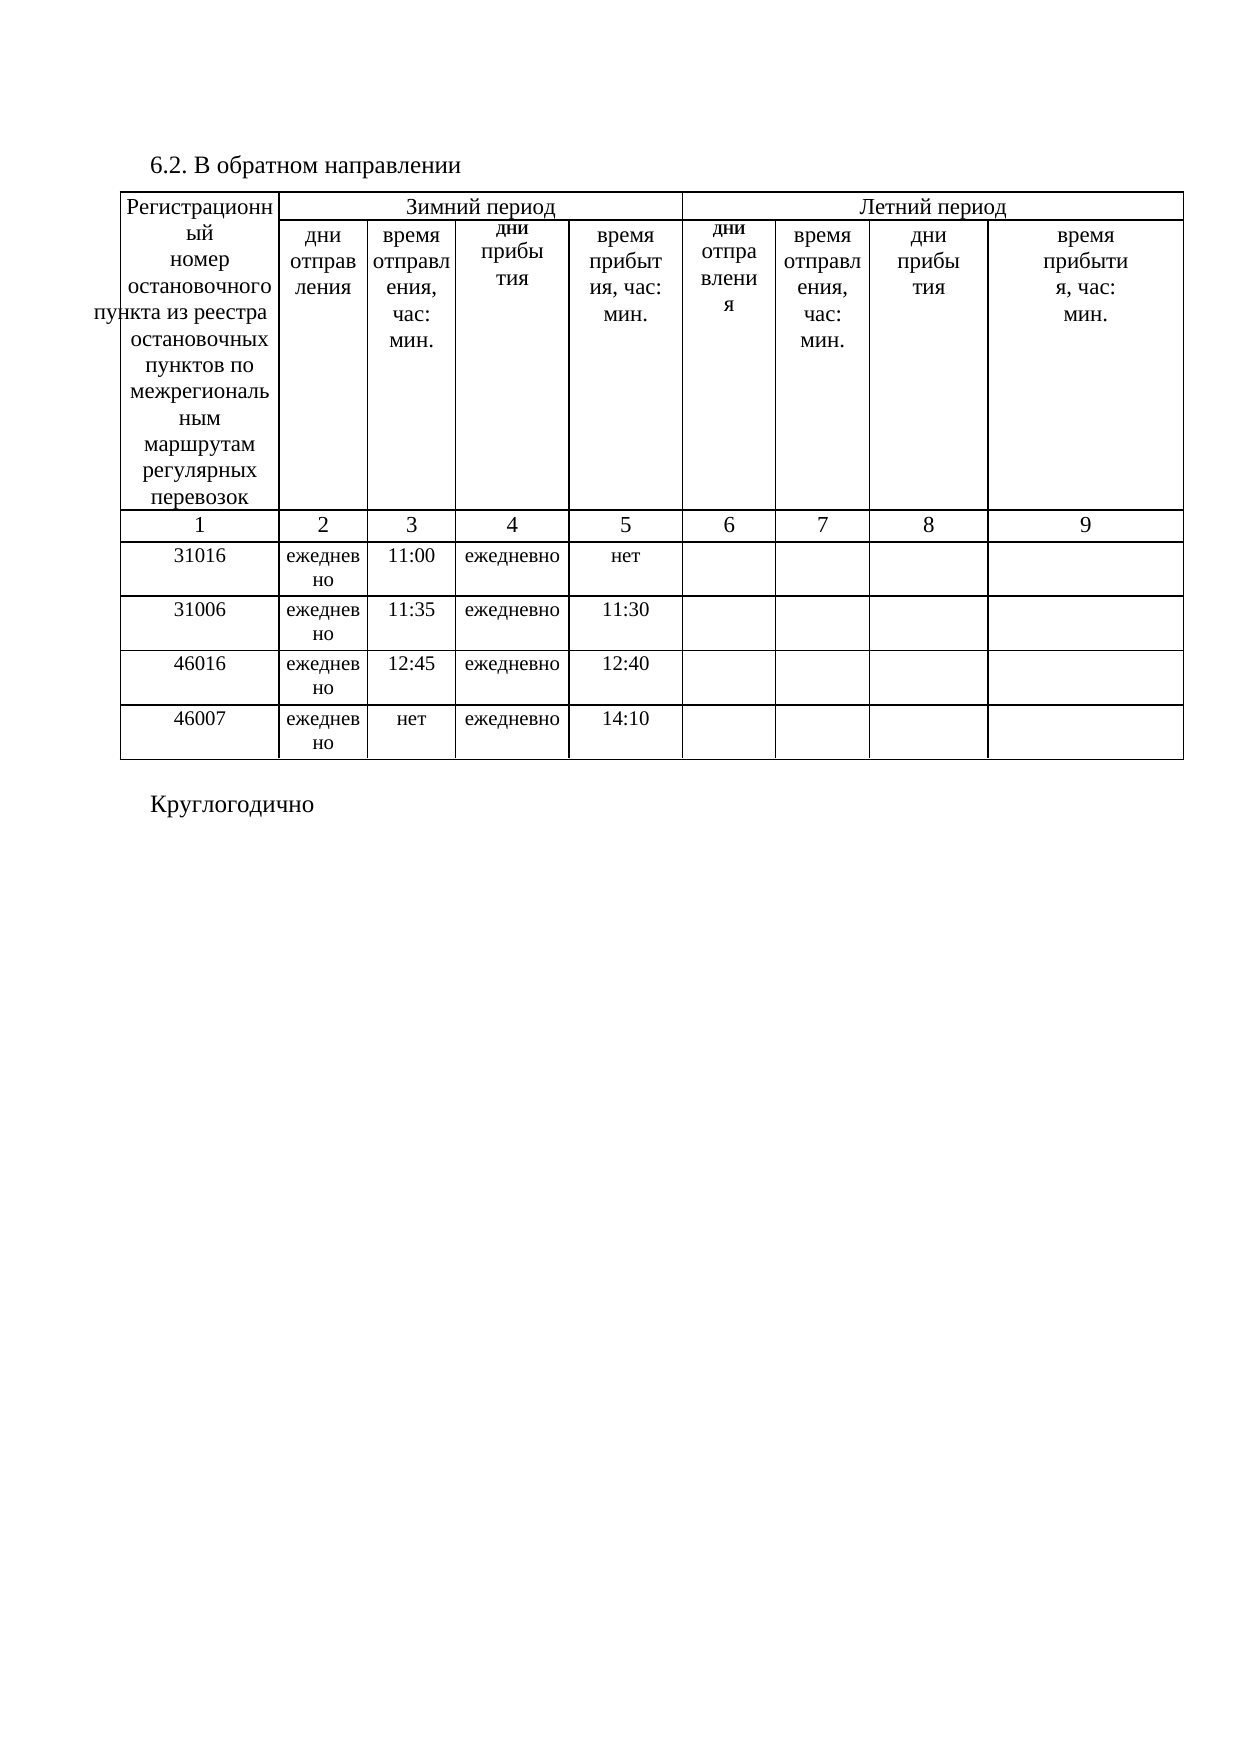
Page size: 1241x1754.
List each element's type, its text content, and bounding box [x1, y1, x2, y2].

table_cell время отправл ения, час: мин. [776, 221, 869, 509]
table_cell нет [570, 543, 682, 595]
table_cell ДНИ отпра влени я [683, 221, 775, 509]
table_cell [870, 706, 987, 758]
table_cell ежедневно [280, 543, 367, 595]
table_cell 1 [121, 511, 278, 541]
table_cell 11:00 [368, 543, 455, 595]
table_cell [989, 597, 1183, 650]
table_cell дни прибы тия [870, 221, 987, 509]
table_cell 12:40 [570, 651, 682, 704]
table_cell время отправл ения, час: мин. [368, 221, 455, 509]
table_cell 31016 [121, 543, 278, 595]
table_cell ежедневно [456, 543, 568, 595]
table_cell 5 [570, 511, 682, 541]
table_cell 46016 [121, 651, 278, 704]
table_cell [776, 706, 869, 758]
table_cell [989, 543, 1183, 595]
table_header Зимний период [280, 193, 682, 219]
table_cell [776, 651, 869, 704]
table_cell дни отправ ления [280, 221, 367, 509]
table_header Регистрационный номер остановочного пункта из реестра остановочных пунктов по межрегиональным маршрутам регулярных перевозок [121, 193, 278, 509]
table_cell ежедневно [280, 597, 367, 650]
table_cell ДНИ прибы тия [456, 221, 568, 509]
table_cell 7 [776, 511, 869, 541]
table_cell [989, 651, 1183, 704]
table_cell [870, 597, 987, 650]
table_cell 12:45 [368, 651, 455, 704]
table_header Летний период [683, 193, 1183, 219]
table_cell ежедневно [456, 706, 568, 758]
table_cell нет [368, 706, 455, 758]
table_cell 11:35 [368, 597, 455, 650]
table_cell ежедневно [456, 651, 568, 704]
table_cell [870, 543, 987, 595]
table_cell время прибыти я, час: мин. [989, 221, 1183, 509]
table_cell [683, 706, 775, 758]
table_cell 6 [683, 511, 775, 541]
table_cell [989, 706, 1183, 758]
table_cell [683, 543, 775, 595]
table_cell время прибыт ия, час: мин. [570, 221, 682, 509]
table_cell 8 [870, 511, 987, 541]
table_cell [870, 651, 987, 704]
table_cell 3 [368, 511, 455, 541]
table_cell 14:10 [570, 706, 682, 758]
table_cell 4 [456, 511, 568, 541]
table_cell [776, 597, 869, 650]
table_cell 9 [989, 511, 1183, 541]
table_cell [683, 651, 775, 704]
table_cell [683, 597, 775, 650]
text 6.2. В обратном направлении [150, 150, 1090, 179]
table_cell ежедневно [456, 597, 568, 650]
table_cell [776, 543, 869, 595]
table_cell ежедневно [280, 706, 367, 758]
table_cell 2 [280, 511, 367, 541]
table_cell 11:30 [570, 597, 682, 650]
table_cell 31006 [121, 597, 278, 650]
table_cell ежедневно [280, 651, 367, 704]
text Круглогодично [150, 789, 1090, 817]
table_cell 46007 [121, 706, 278, 758]
